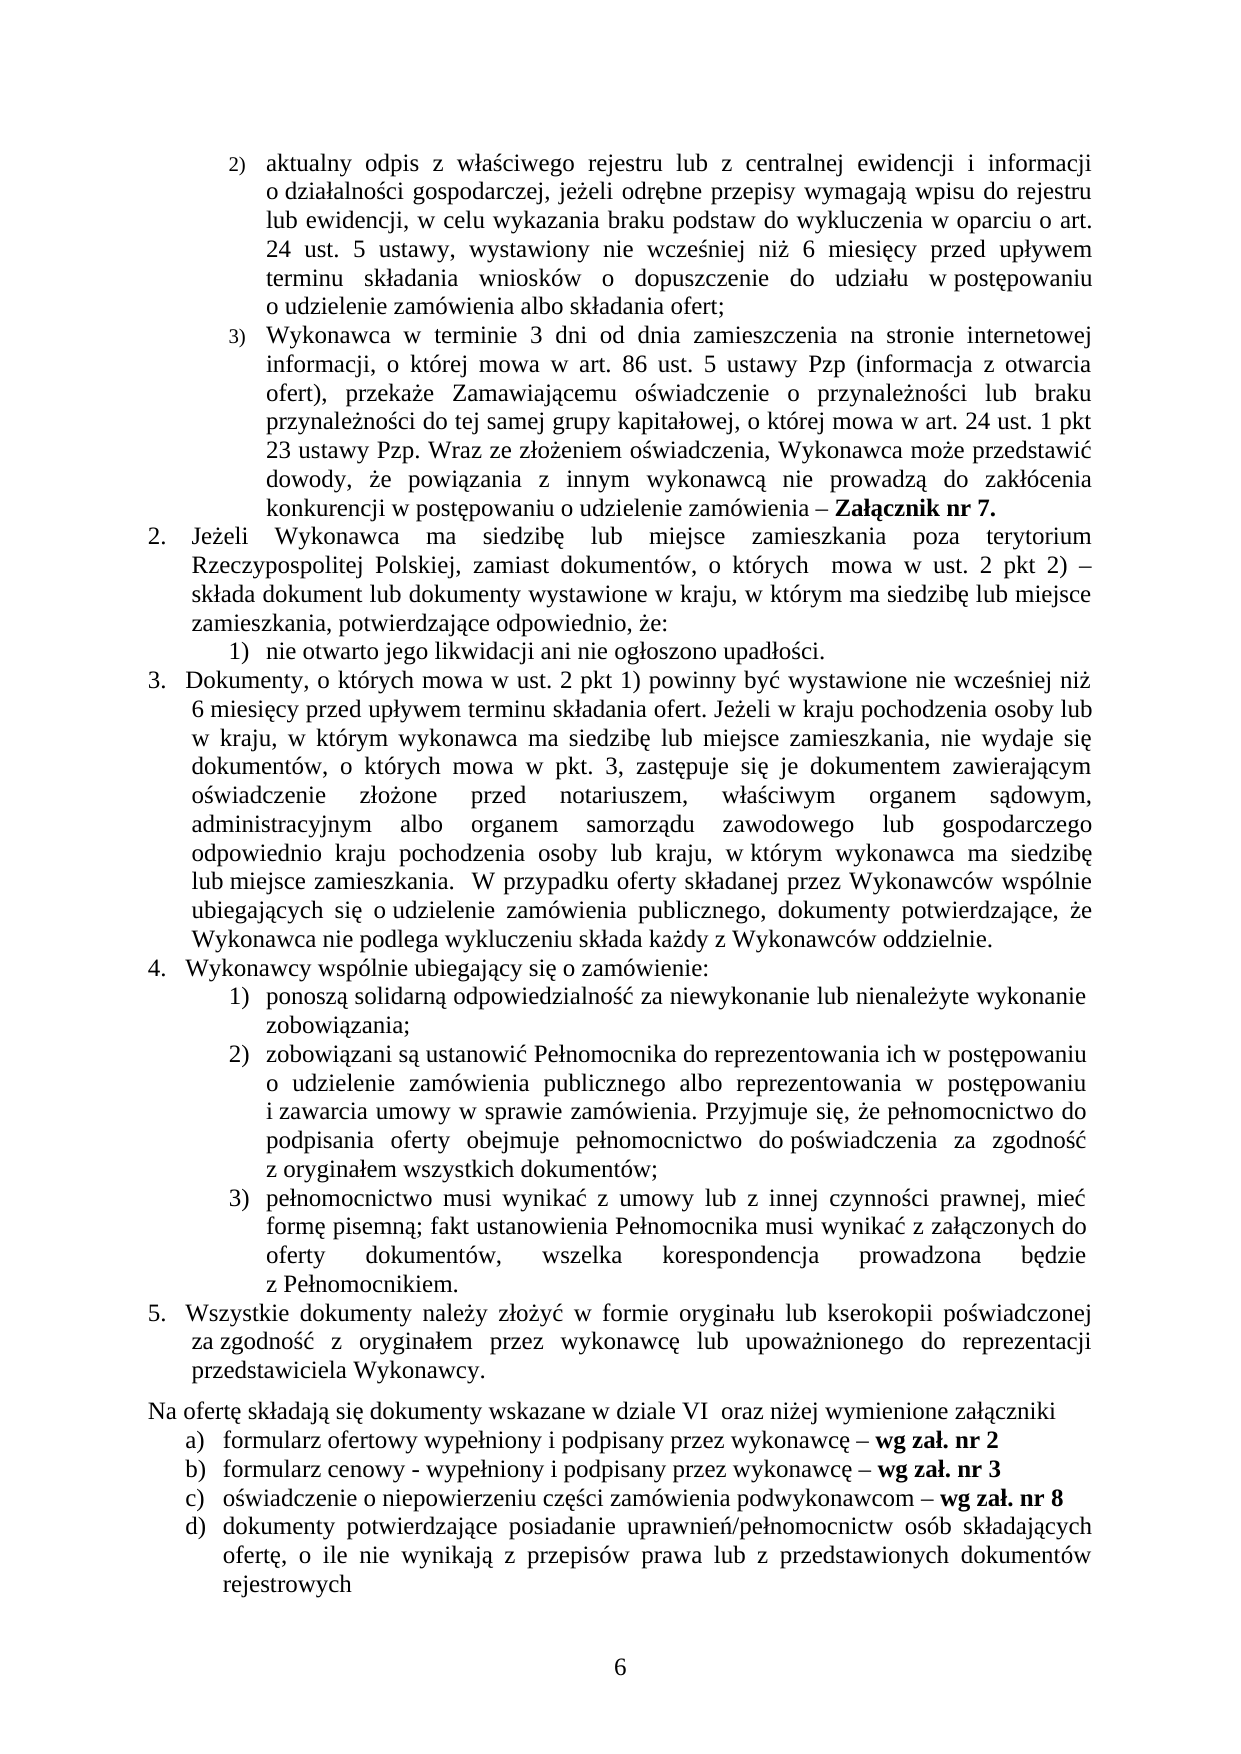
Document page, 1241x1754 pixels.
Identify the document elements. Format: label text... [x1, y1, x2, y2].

list Jeżeli Wykonawca ma siedzibę lub miejsce zamieszkania poza terytorium Rzeczypospolitej Polskiej, zamiast dokumentów, o których mowa w ust. 2 pkt 2) – składa dokument lub dokumenty wystawione w kraju, w którym ma siedzibę lub miejsce zamieszkania, potwierdzające odpowiednio, że: [148, 521, 1093, 636]
list formularz cenowy - wypełniony i podpisany przez wykonawcę – wg zał. nr 3 [185, 1454, 1093, 1483]
text Na ofertę składają się dokumenty wskazane w dziale VI oraz niżej wymienione załączniki [148, 1396, 1093, 1425]
list Wykonawcy wspólnie ubiegający się o zamówienie: [148, 953, 1093, 981]
list nie otwarto jego likwidacji ani nie ogłoszono upadłości. [228, 636, 1093, 665]
list zobowiązani są ustanowić Pełnomocnika do reprezentowania ich w postępowaniu o udzielenie zamówienia publicznego albo reprezentowania w postępowaniu i zawarcia umowy w sprawie zamówienia. Przyjmuje się, że pełnomocnictwo do podpisania oferty obejmuje pełnomocnictwo do poświadczenia za zgodność z oryginałem wszystkich dokumentów; [228, 1039, 1087, 1183]
list Wszystkie dokumenty należy złożyć w formie oryginału lub kserokopii poświadczonej za zgodność z oryginałem przez wykonawcę lub upoważnionego do reprezentacji przedstawiciela Wykonawcy. [148, 1298, 1093, 1384]
list formularz ofertowy wypełniony i podpisany przez wykonawcę – wg zał. nr 2 [185, 1425, 1093, 1454]
list oświadczenie o niepowierzeniu części zamówienia podwykonawcom – wg zał. nr 8 [185, 1483, 1093, 1511]
list ponoszą solidarną odpowiedzialność za niewykonanie lub nienależyte wykonanie zobowiązania; [228, 981, 1087, 1039]
list pełnomocnictwo musi wynikać z umowy lub z innej czynności prawnej, mieć formę pisemną; fakt ustanowienia Pełnomocnika musi wynikać z załączonych do oferty dokumentów, wszelka korespondencja prowadzona będzie z Pełnomocnikiem. [228, 1183, 1087, 1298]
list Dokumenty, o których mowa w ust. 2 pkt 1) powinny być wystawione nie wcześniej niż 6 miesięcy przed upływem terminu składania ofert. Jeżeli w kraju pochodzenia osoby lub w kraju, w którym wykonawca ma siedzibę lub miejsce zamieszkania, nie wydaje się dokumentów, o których mowa w pkt. 3, zastępuje się je dokumentem zawierającym oświadczenie złożone przed notariuszem, właściwym organem sądowym, administracyjnym albo organem samorządu zawodowego lub gospodarczego odpowiednio kraju pochodzenia osoby lub kraju, w którym wykonawca ma siedzibę lub miejsce zamieszkania. W przypadku oferty składanej przez Wykonawców wspólnie ubiegających się o udzielenie zamówienia publicznego, dokumenty potwierdzające, że Wykonawca nie podlega wykluczeniu składa każdy z Wykonawców oddzielnie. [148, 665, 1093, 953]
list Wykonawca w terminie 3 dni od dnia zamieszczenia na stronie internetowej informacji, o której mowa w art. 86 ust. 5 ustawy Pzp (informacja z otwarcia ofert), przekaże Zamawiającemu oświadczenie o przynależności lub braku przynależności do tej samej grupy kapitałowej, o której mowa w art. 24 ust. 1 pkt 23 ustawy Pzp. Wraz ze złożeniem oświadczenia, Wykonawca może przedstawić dowody, że powiązania z innym wykonawcą nie prowadzą do zakłócenia konkurencji w postępowaniu o udzielenie zamówienia – Załącznik nr 7. [228, 320, 1093, 521]
list dokumenty potwierdzające posiadanie uprawnień/pełnomocnictw osób składających ofertę, o ile nie wynikają z przepisów prawa lub z przedstawionych dokumentów rejestrowych [185, 1511, 1093, 1598]
list aktualny odpis z właściwego rejestru lub z centralnej ewidencji i informacji o działalności gospodarczej, jeżeli odrębne przepisy wymagają wpisu do rejestru lub ewidencji, w celu wykazania braku podstaw do wykluczenia w oparciu o art. 24 ust. 5 ustawy, wystawiony nie wcześniej niż 6 miesięcy przed upływem terminu składania wniosków o dopuszczenie do udziału w postępowaniu o udzielenie zamówienia albo składania ofert; [228, 148, 1093, 320]
